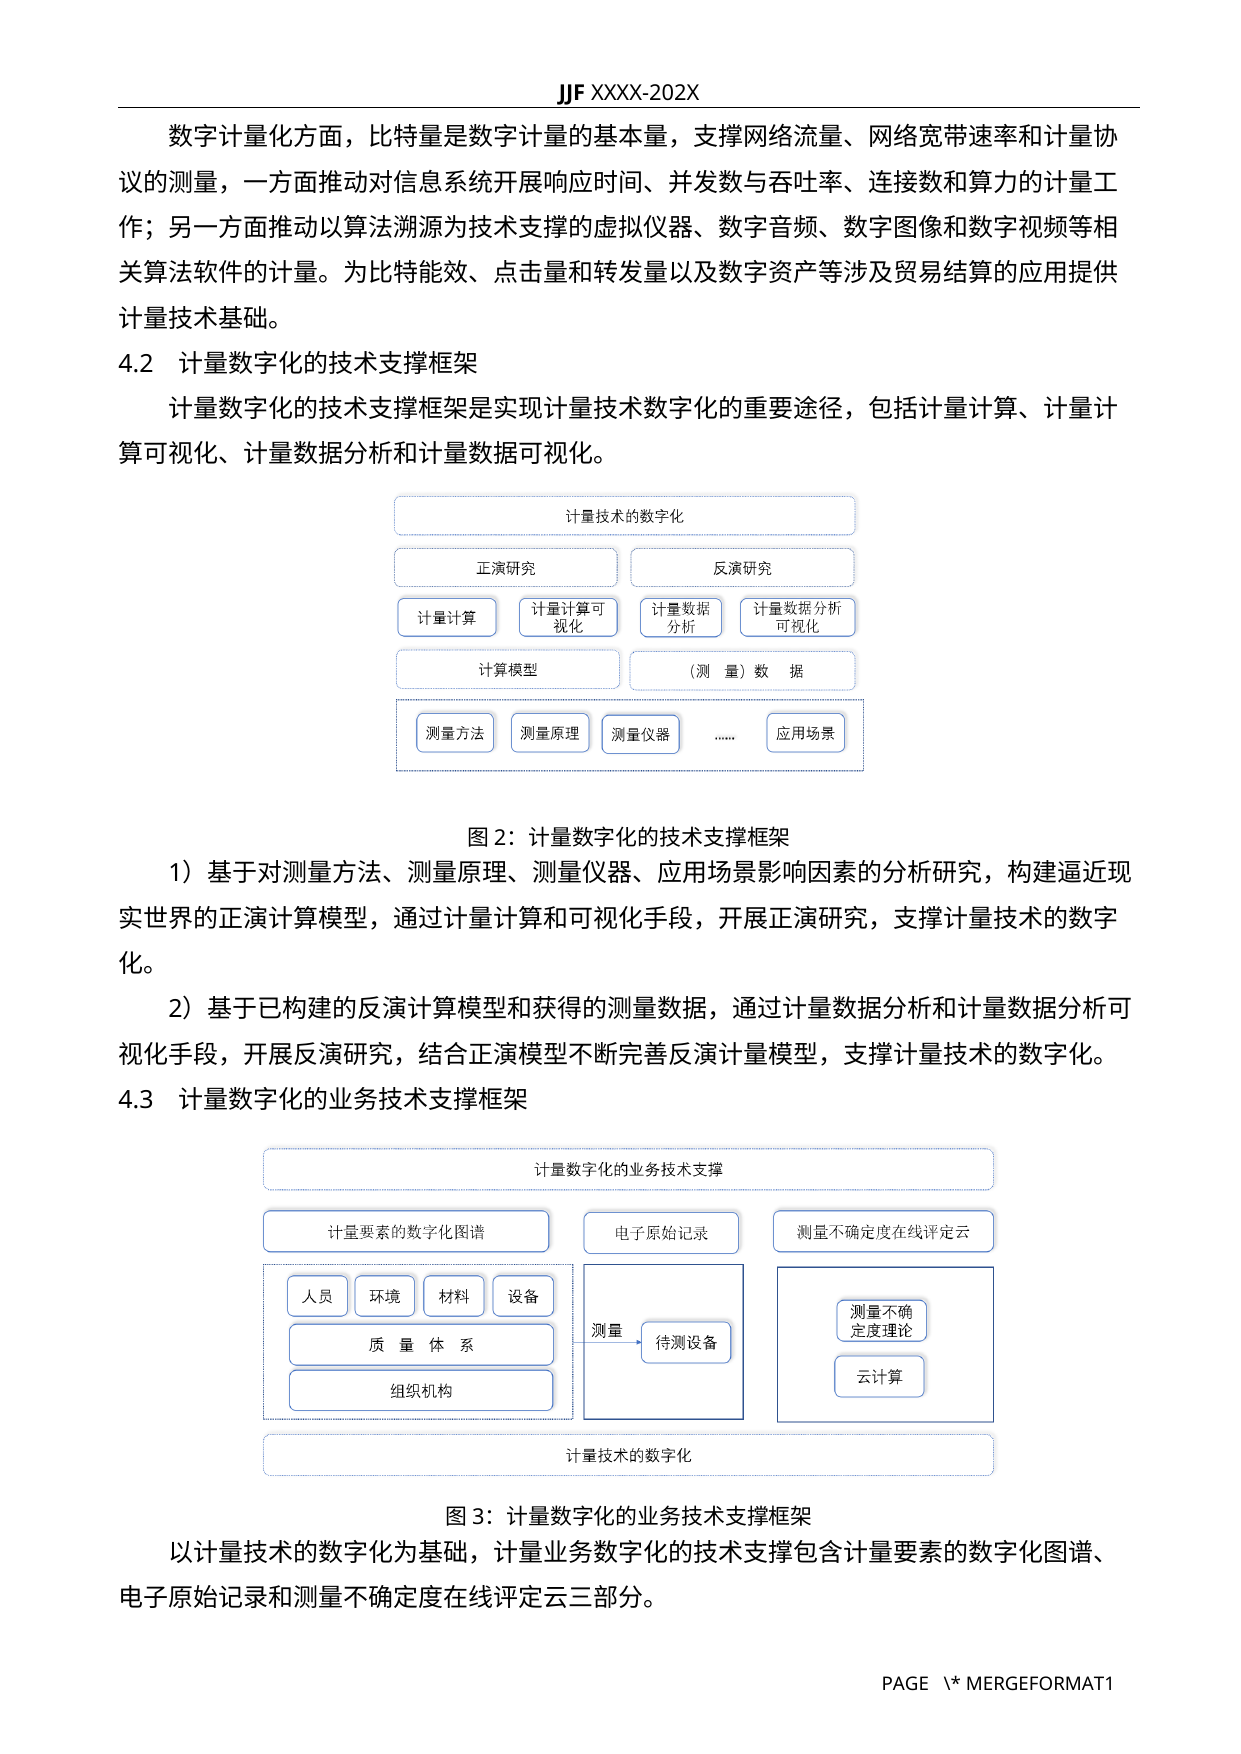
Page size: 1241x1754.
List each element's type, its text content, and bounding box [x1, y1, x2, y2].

text 1）基于对测量方法、测量原理、测量仪器、应用场景影响因素的分析研究，构建逼近现实世界的正演计算模型，通过计量计算和可视化手段，开展正演研究，支撑计量技术的数字化。 [118, 853, 1140, 980]
picture [378, 479, 880, 786]
text 图3：计量数字化的业务技术支撑框架 [118, 1498, 1140, 1532]
text 数字计量化方面，比特量是数字计量的基本量，支撑网络流量、网络宽带速率和计量协议的测量，一方面推动对信息系统开展响应时间、并发数与吞吐率、连接数和算力的计量工作；另一方面推动以算法溯源为技术支撑的虚拟仪器、数字音频、数字图像和数字视频等相关算法软件的计量。为比特能效、点击量和转发量以及数字资产等涉及贸易结算的应用提供计量技术基础。 [118, 117, 1140, 334]
picture [245, 1124, 1013, 1489]
text 计量数字化的技术支撑框架是实现计量技术数字化的重要途径，包括计量计算、计量计算可视化、计量数据分析和计量数据可视化。 [118, 389, 1140, 470]
text 2）基于已构建的反演计算模型和获得的测量数据，通过计量数据分析和计量数据分析可视化手段，开展反演研究，结合正演模型不断完善反演计量模型，支撑计量技术的数字化。 [118, 989, 1140, 1070]
text 以计量技术的数字化为基础，计量业务数字化的技术支撑包含计量要素的数字化图谱、电子原始记录和测量不确定度在线评定云三部分。 [118, 1532, 1140, 1614]
list 计量数字化的业务技术支撑框架 [118, 1079, 1140, 1116]
text 图2：计量数字化的技术支撑框架 [118, 819, 1140, 853]
text 计量数字化的技术支撑框架 [118, 343, 1140, 379]
